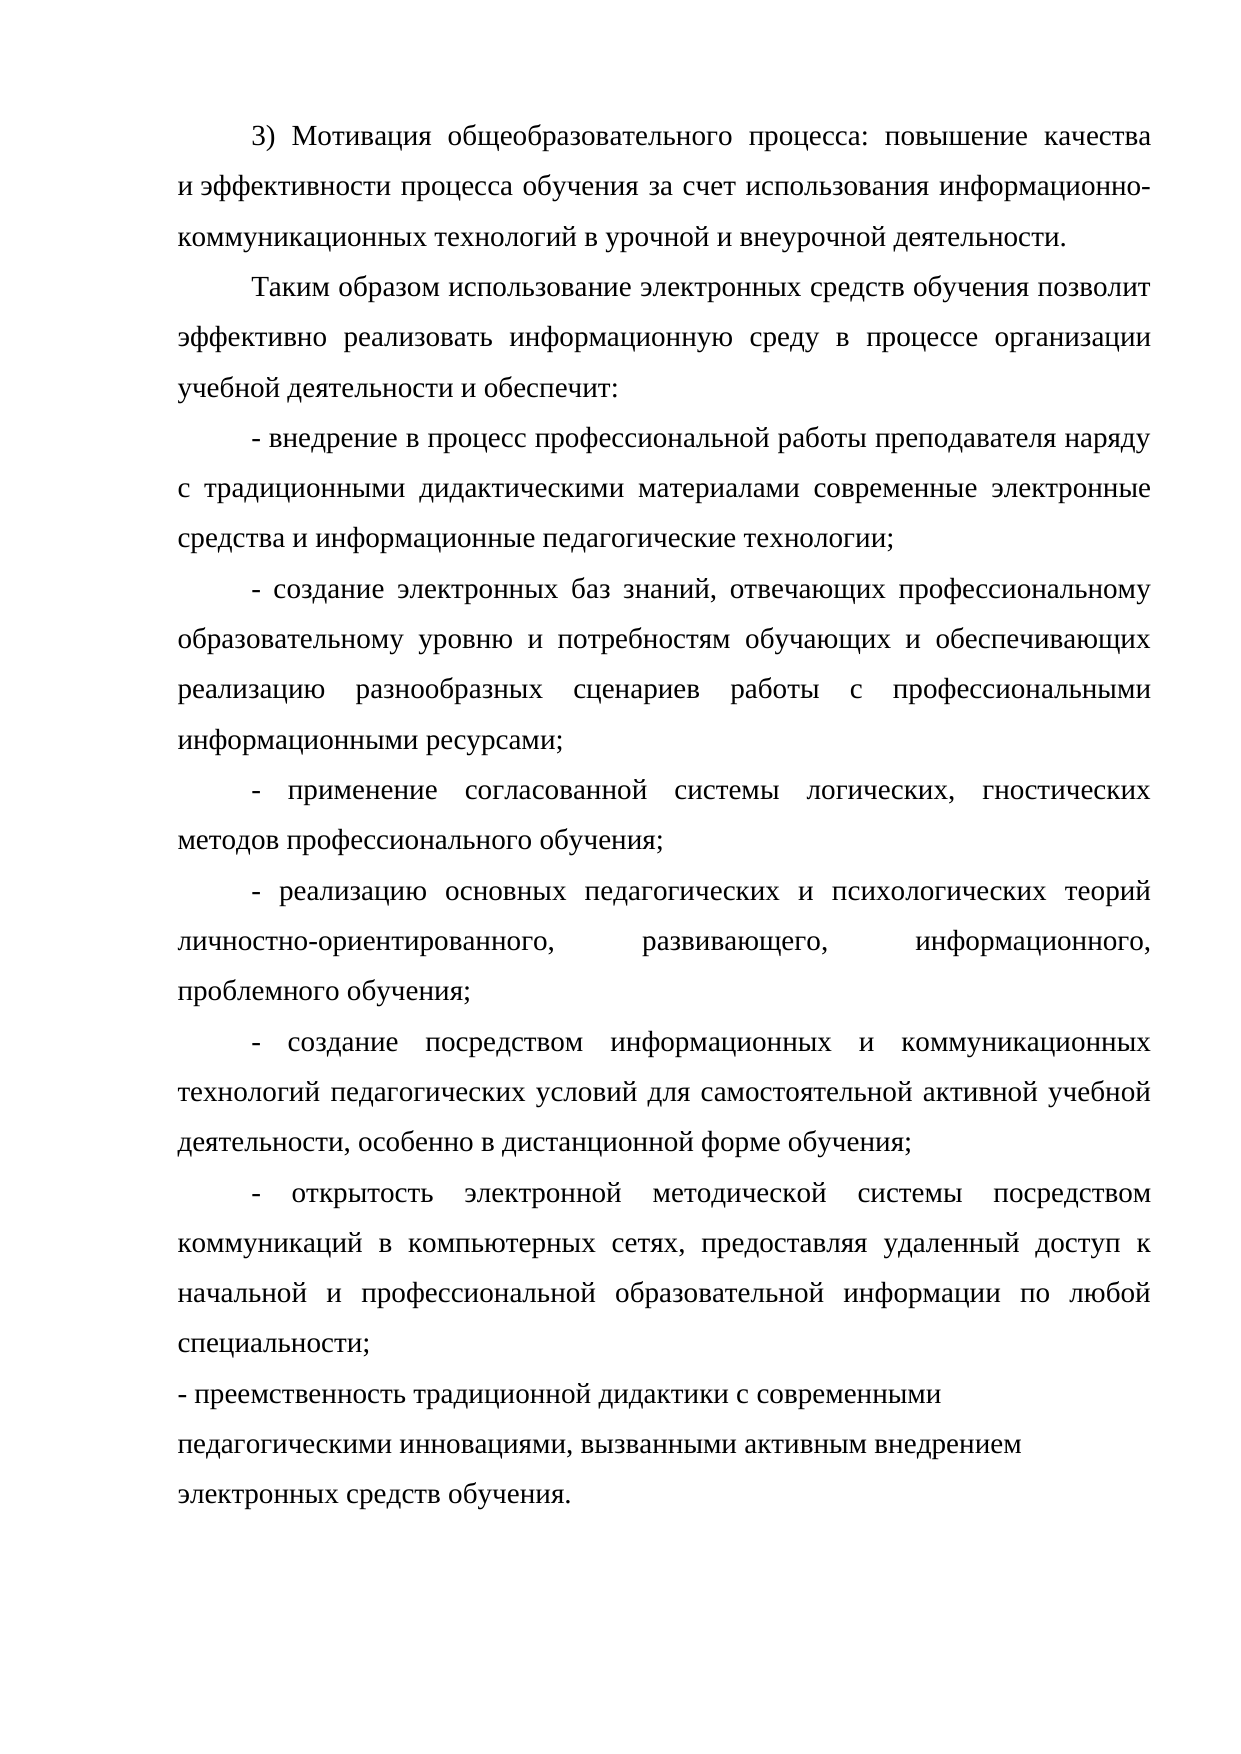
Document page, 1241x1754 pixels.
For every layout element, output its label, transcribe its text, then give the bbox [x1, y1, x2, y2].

text - открытость электронной методической системы посредством коммуникаций в компьютерных сетях, предоставляя удаленный доступ к начальной и профессиональной образовательной информации по любой специальности; [177, 1175, 1152, 1359]
text - внедрение в процесс профессиональной работы преподавателя наряду с традиционными дидактическими материалами современные электронные средства и информационные педагогические технологии; [177, 420, 1152, 554]
text - создание электронных баз знаний, отвечающих профессиональному образовательному уровню и потребностям обучающих и обеспечивающих реализацию разнообразных сценариев работы с профессиональными информационными ресурсами; [177, 571, 1152, 755]
text - применение согласованной системы логических, гностических методов профессионального обучения; [177, 772, 1152, 856]
text - реализацию основных педагогических и психологических теорий личностно-ориентированного, развивающего, информационного, проблемного обучения; [177, 873, 1152, 1007]
text - преемственность традиционной дидактики с современными педагогическими инновациями, вызванными активным внедрением электронных средств обучения. [177, 1376, 1152, 1510]
text Таким образом использование электронных средств обучения позволит эффективно реализовать информационную среду в процессе организации учебной деятельности и обеспечит: [177, 269, 1152, 403]
text 3) Мотивация общеобразовательного процесса: повышение качества и эффективности процесса обучения за счет использования информационно-коммуникационных технологий в урочной и внеурочной деятельности. [177, 118, 1152, 252]
text - создание посредством информационных и коммуникационных технологий педагогических условий для самостоятельной активной учебной деятельности, особенно в дистанционной форме обучения; [177, 1024, 1152, 1158]
